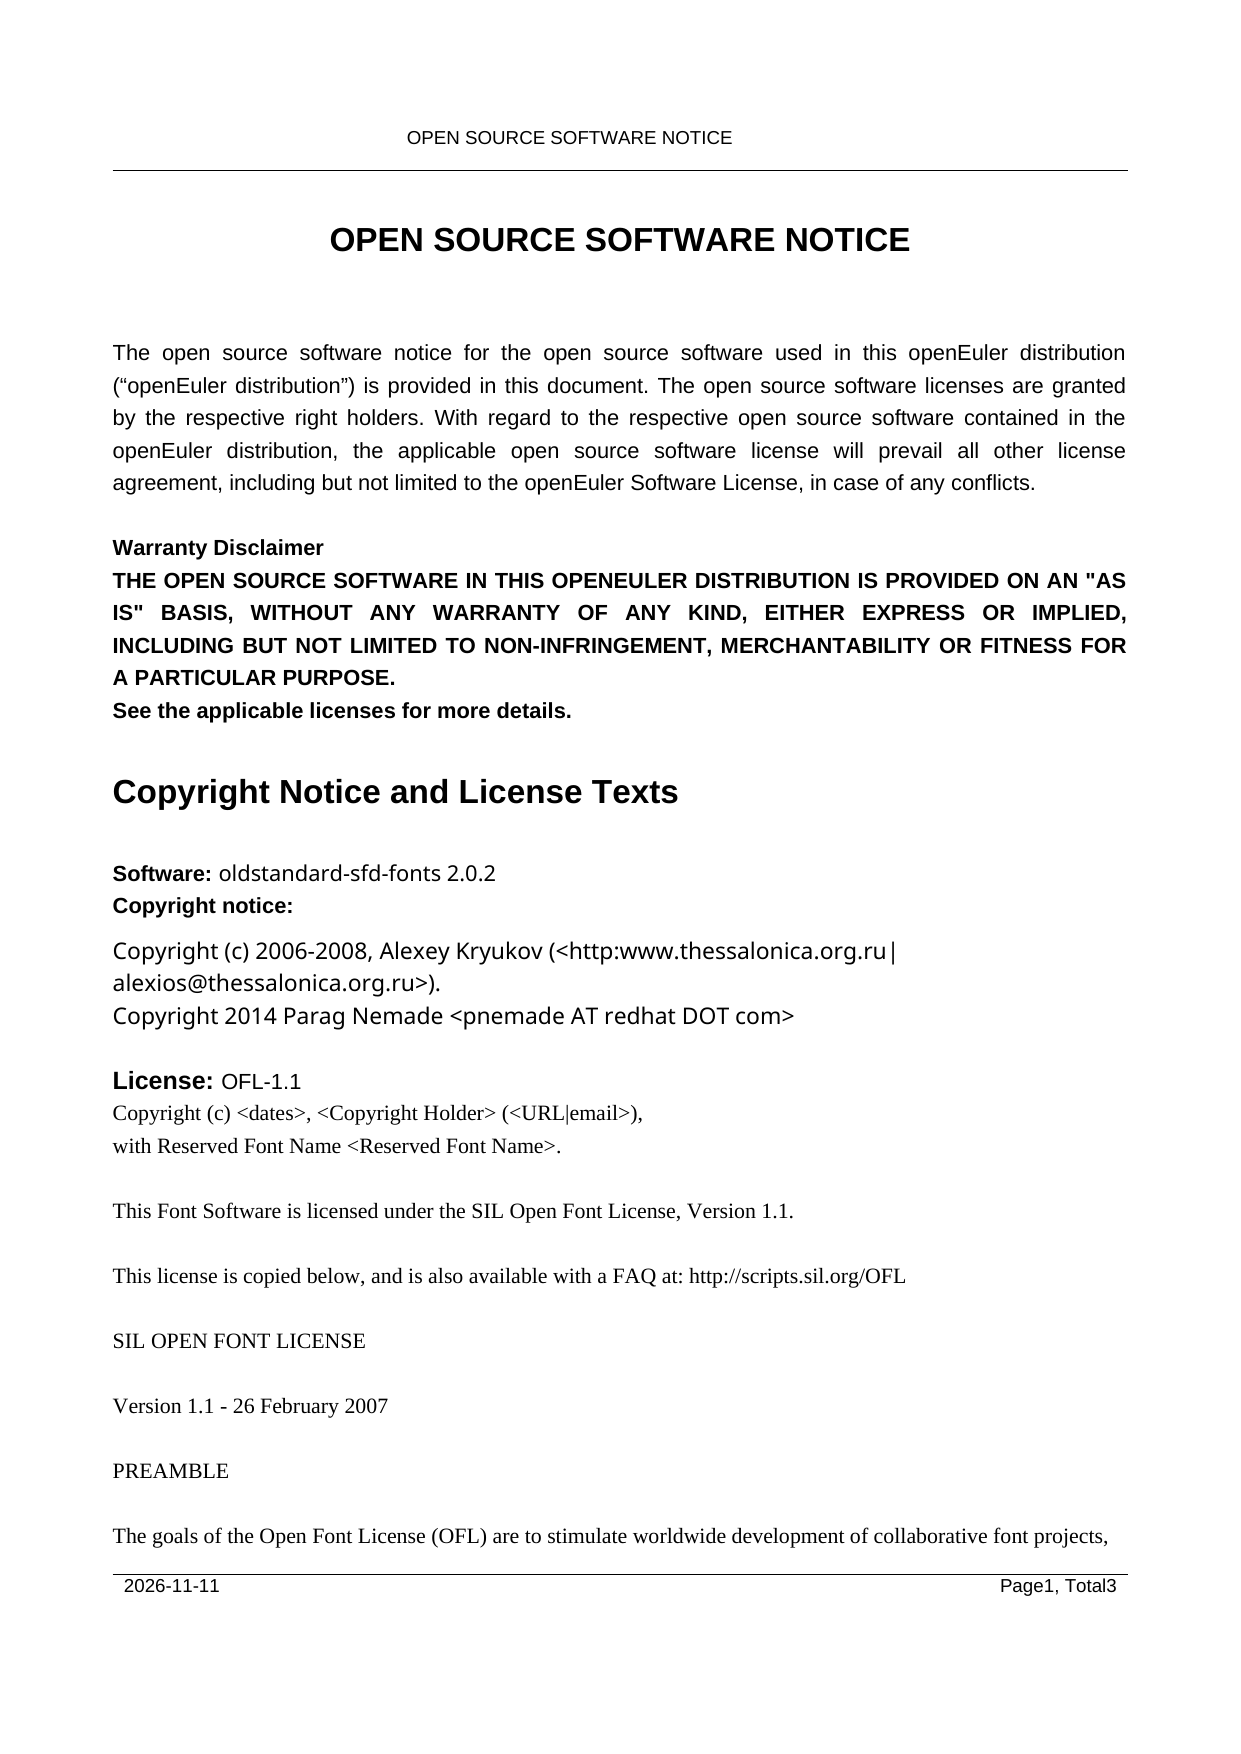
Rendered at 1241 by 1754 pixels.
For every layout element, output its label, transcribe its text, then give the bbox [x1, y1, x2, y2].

text License: OFL-1.1 [112, 1064, 1128, 1096]
text Copyright (c) 2006-2008, Alexey Kryukov (<http:www.thessalonica.org.ru|alexios@thessalonica.org.ru>). Copyright 2014 Parag Nemade <pnemade AT redhat DOT com> [112, 934, 1128, 1064]
text Warranty Disclaimer [112, 531, 1128, 564]
text The open source software notice for the open source software used in this openEuler distribution (“openEuler distribution”) is provided in this document. The open source software licenses are granted by the respective right holders. With regard to the respective open source software contained in the openEuler distribution, the applicable open source software license will prevail all other license agreement, including but not limited to the openEuler Software License, in case of any conflicts. [112, 336, 1128, 499]
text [112, 1096, 1128, 1551]
title Software: oldstandard-sfd-fonts 2.0.2 [112, 856, 1128, 889]
text THE OPEN SOURCE SOFTWARE IN THIS OPENEULER DISTRIBUTION IS PROVIDED ON AN "AS IS" BASIS, WITHOUT ANY WARRANTY OF ANY KIND, EITHER EXPRESS OR IMPLIED, INCLUDING BUT NOT LIMITED TO NON-INFRINGEMENT, MERCHANTABILITY OR FITNESS FOR A PARTICULAR PURPOSE. See the applicable licenses for more details. [112, 564, 1128, 726]
text Copyright notice: [112, 889, 1128, 921]
text Copyright Notice and License Texts [112, 759, 1128, 824]
text OPEN SOURCE SOFTWARE NOTICE [112, 206, 1128, 271]
